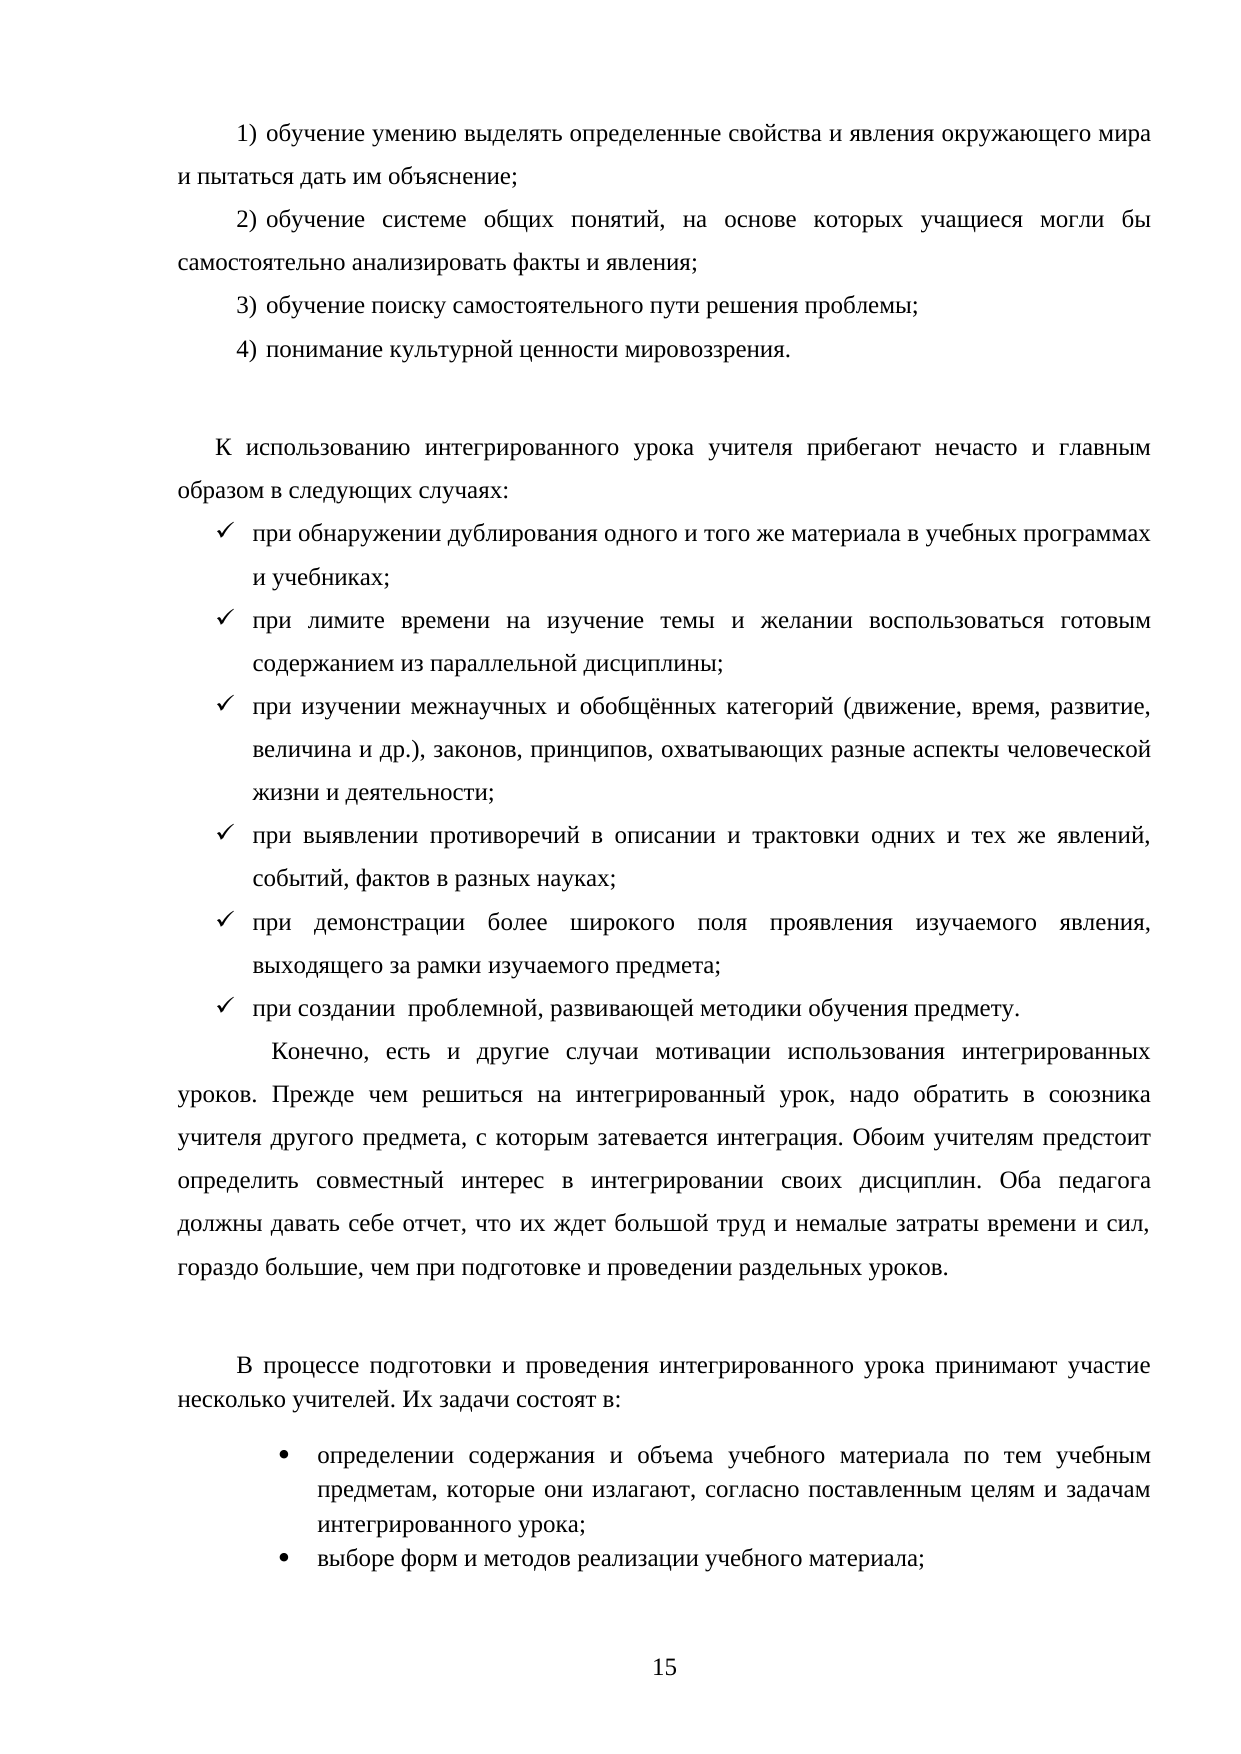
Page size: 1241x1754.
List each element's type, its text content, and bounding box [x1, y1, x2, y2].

list обучение умению выделять определенные свойства и явления окружающего мира и пытаться дать им объяснение; [177, 118, 1152, 190]
list при выявлении противоречий в описании и трактовки одних и тех же явлений, событий, фактов в разных науках; [215, 820, 1152, 892]
list при создании проблемной, развивающей методики обучения предмету. [215, 993, 1152, 1022]
text Конечно, есть и другие случаи мотивации использования интегрированных уроков. Прежде чем решиться на интегрированный урок, надо обратить в союзника учителя другого предмета, с которым затевается интеграция. Обоим учителям предстоит определить совместный интерес в интегрировании своих дисциплин. Оба педагога должны давать себе отчет, что их ждет большой труд и немалые затраты времени и сил, гораздо большие, чем при подготовке и проведении раздельных уроков. [177, 1036, 1152, 1280]
list обучение системе общих понятий, на основе которых учащиеся могли бы самостоятельно анализировать факты и явления; [177, 204, 1152, 276]
text К использованию интегрированного урока учителя прибегают нечасто и главным образом в следующих случаях: [177, 432, 1152, 504]
text В процессе подготовки и проведения интегрированного урока принимают участие несколько учителей. Их задачи состоят в: [177, 1350, 1152, 1413]
list понимание культурной ценности мировоззрения. [177, 334, 1152, 362]
list выборе форм и методов реализации учебного материала; [279, 1543, 1152, 1572]
list обучение поиску самостоятельного пути решения проблемы; [177, 291, 1152, 319]
list при обнаружении дублирования одного и того же материала в учебных программах и учебниках; [215, 518, 1152, 590]
list при изучении межнаучных и обобщённых категорий (движение, время, развитие, величина и др.), законов, принципов, охватывающих разные аспекты человеческой жизни и деятельности; [215, 691, 1152, 806]
list при демонстрации более широкого поля проявления изучаемого явления, выходящего за рамки изучаемого предмета; [215, 907, 1152, 978]
list при лимите времени на изучение темы и желании воспользоваться готовым содержанием из параллельной дисциплины; [215, 605, 1152, 677]
list определении содержания и объема учебного материала по тем учебным предметам, которые они излагают, согласно поставленным целям и задачам интегрированного урока; [279, 1440, 1152, 1537]
